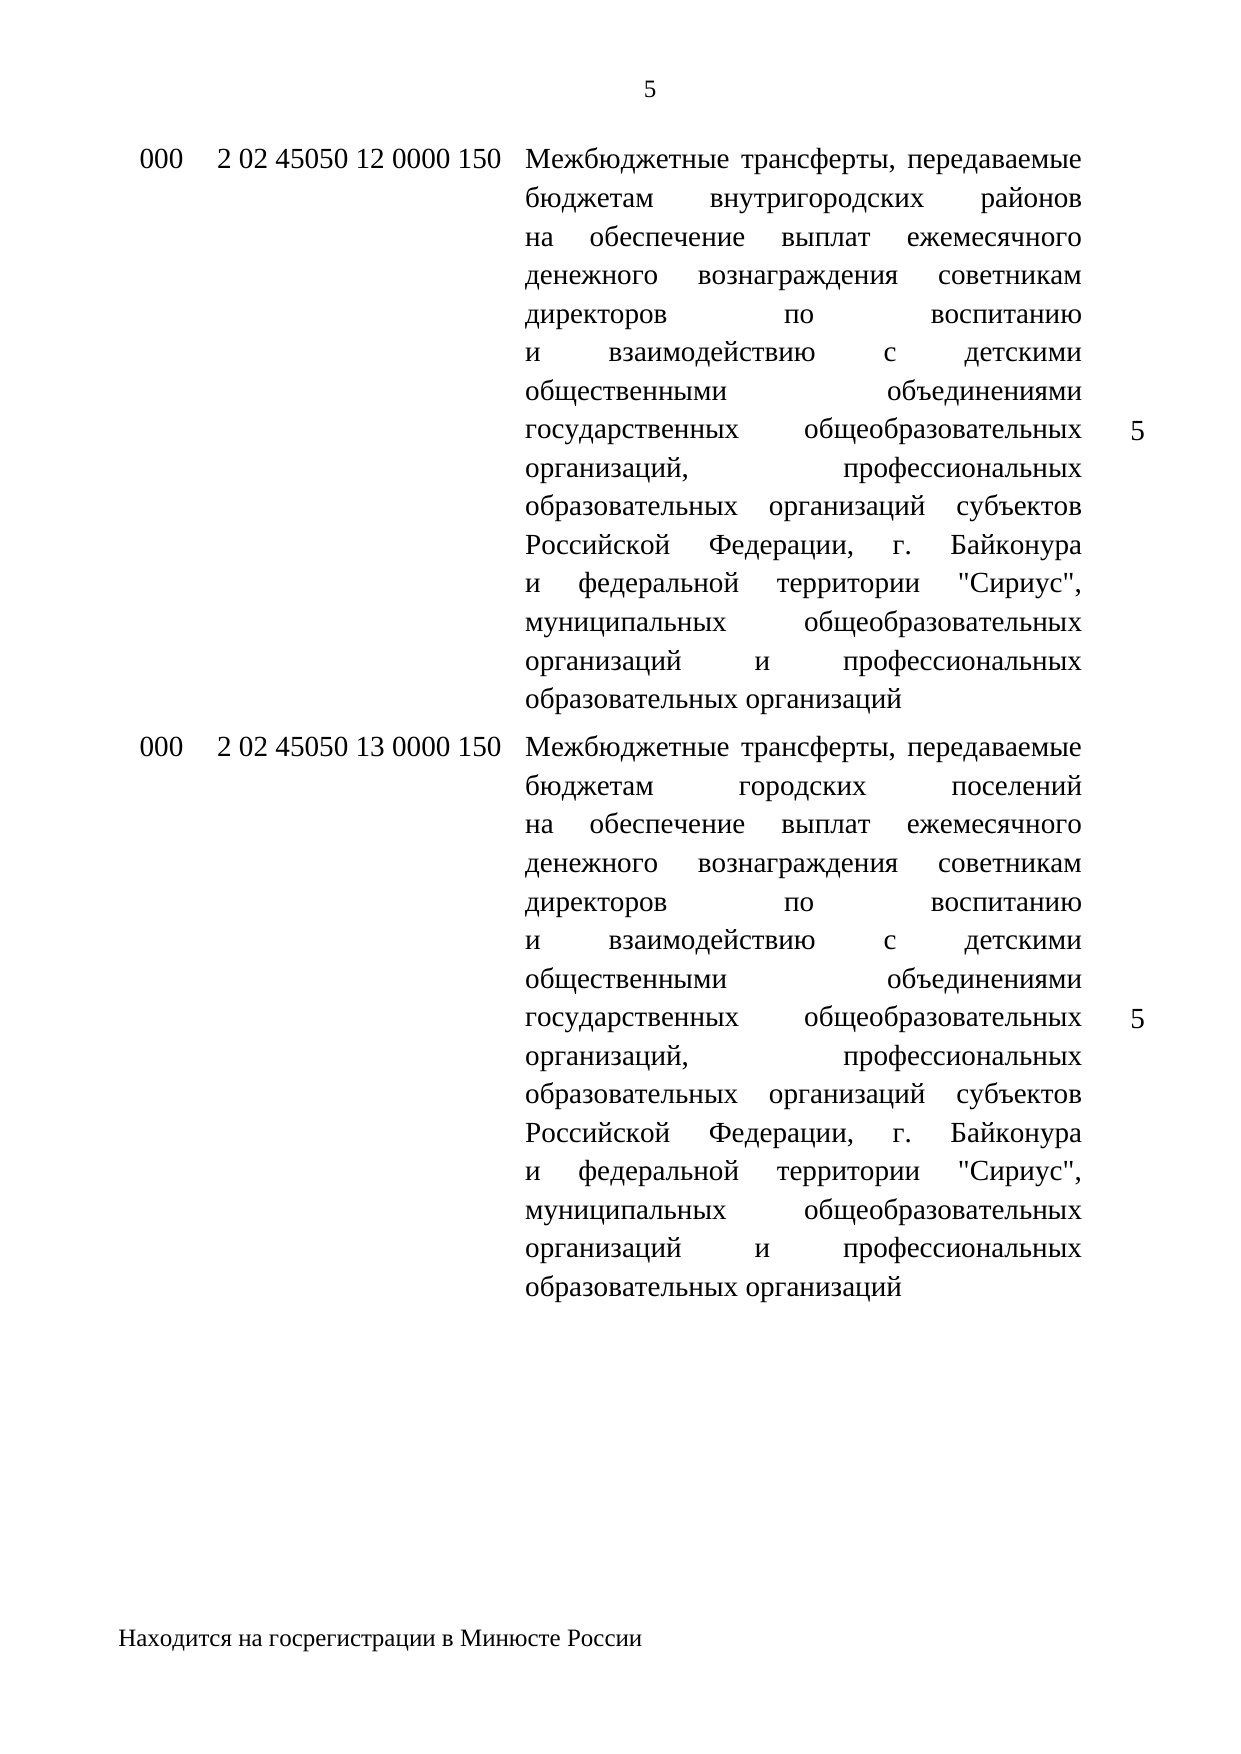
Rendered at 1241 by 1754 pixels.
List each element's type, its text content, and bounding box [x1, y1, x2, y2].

table_cell 000 [118, 719, 203, 1307]
table_cell 5 [1093, 719, 1181, 1307]
table_cell 2 02 45050 12 0000 150 [203, 131, 514, 719]
table_cell Межбюджетные трансферты, передаваемые бюджетам городских поселений на обеспечение выплат ежемесячного денежного вознаграждения советникам директоров по воспитанию и взаимодействию с детскими общественными объединениями государственных общеобразовательных организаций, профессиональных образовательных организаций субъектов Российской Федерации, г. Байконура и федеральной территории "Сириус", муниципальных общеобразовательных организаций и профессиональных образовательных организаций [514, 719, 1093, 1307]
table_cell 000 [118, 131, 203, 719]
table_cell 5 [1093, 131, 1181, 719]
table_cell Межбюджетные трансферты, передаваемые бюджетам внутригородских районов на обеспечение выплат ежемесячного денежного вознаграждения советникам директоров по воспитанию и взаимодействию с детскими общественными объединениями государственных общеобразовательных организаций, профессиональных образовательных организаций субъектов Российской Федерации, г. Байконура и федеральной территории "Сириус", муниципальных общеобразовательных организаций и профессиональных образовательных организаций [514, 131, 1093, 719]
table_cell 2 02 45050 13 0000 150 [203, 719, 514, 1307]
